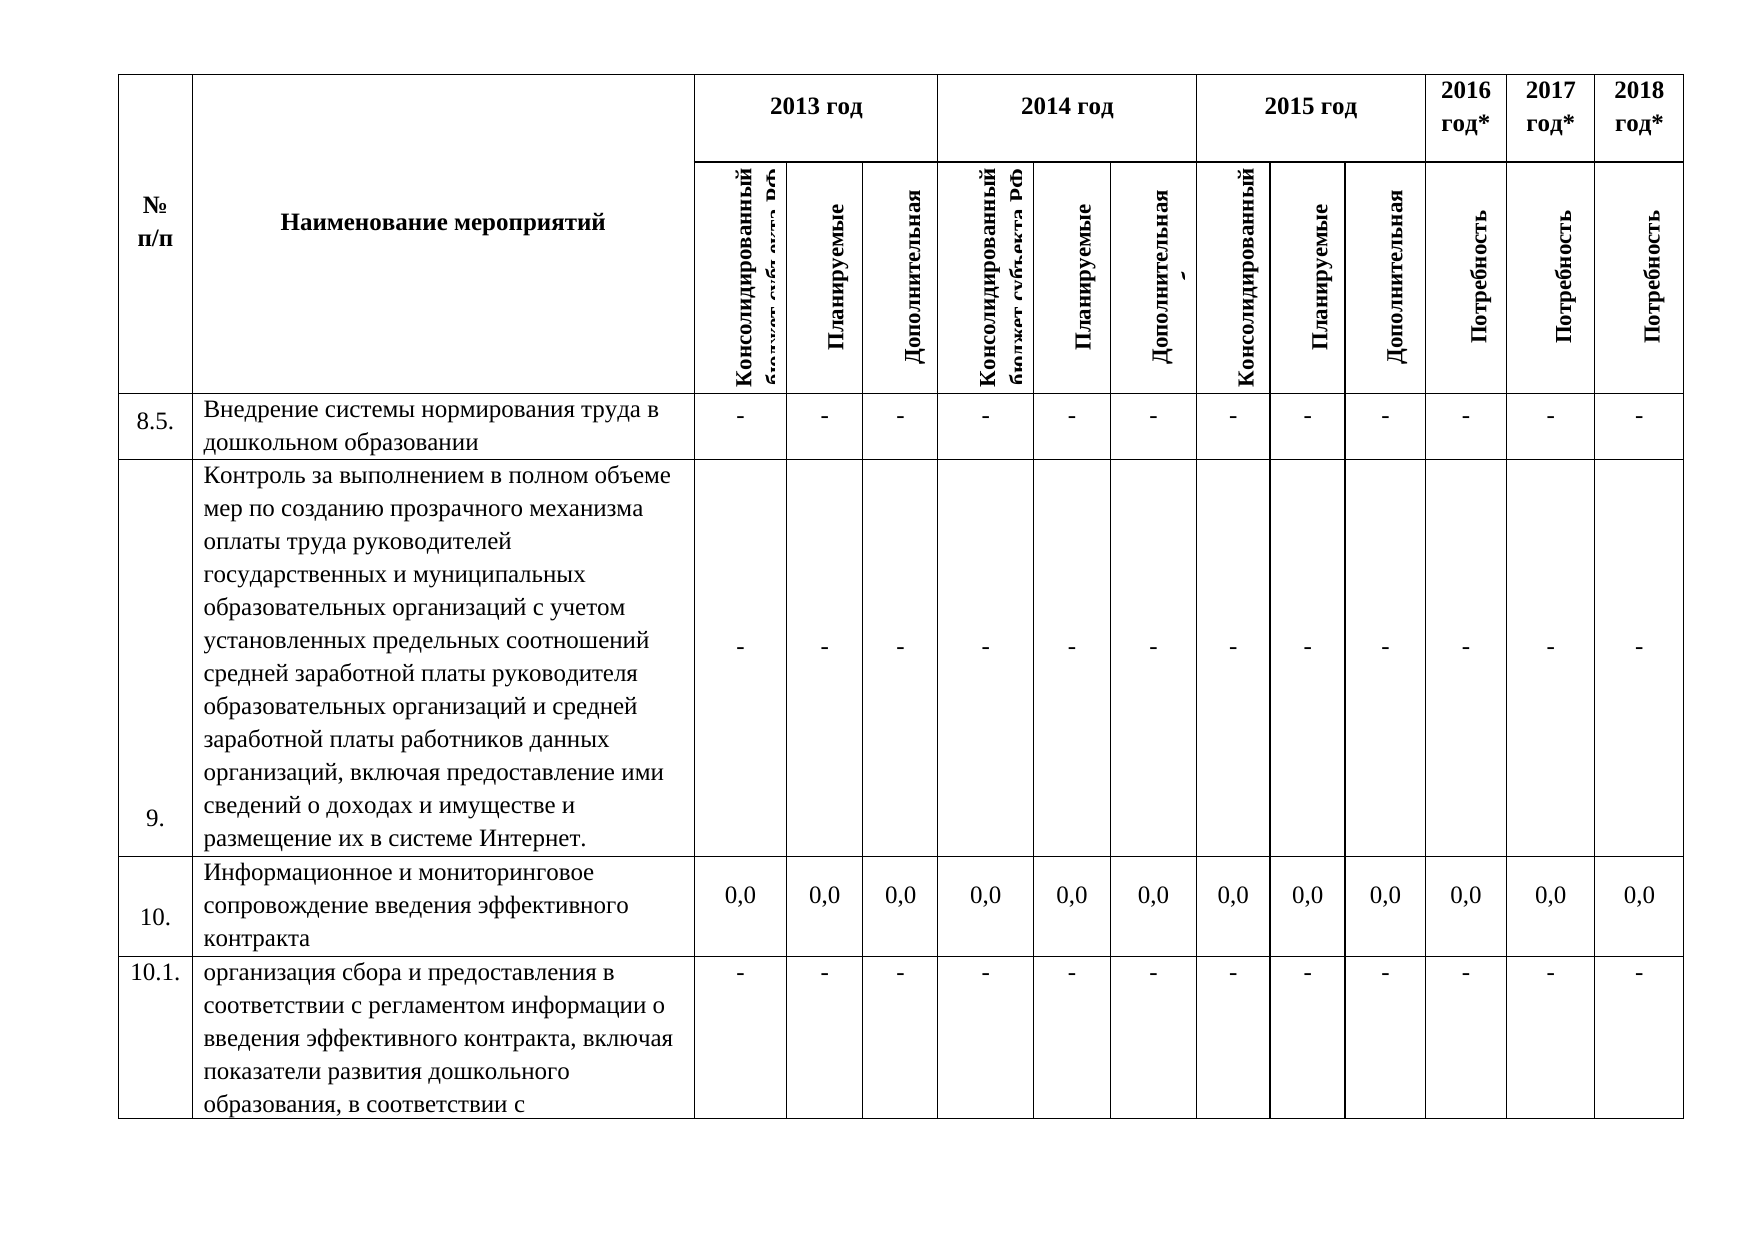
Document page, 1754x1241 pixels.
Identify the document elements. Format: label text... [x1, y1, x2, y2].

table_cell Дополнительная потребность [1346, 163, 1425, 393]
table_cell - [863, 394, 937, 459]
table_cell 0,0 [787, 857, 862, 956]
table_cell 0,0 [1346, 857, 1425, 956]
table_cell - [863, 957, 937, 1118]
table_header 2017 год* [1507, 75, 1594, 161]
table_header 2013 год [695, 75, 937, 161]
table_cell 0,0 [1507, 857, 1594, 956]
table_cell Потребность [1426, 163, 1506, 393]
table_cell 0,0 [1197, 857, 1269, 956]
table_cell - [1346, 394, 1425, 459]
table_cell Внедрение системы нормирования труда в дошкольном образовании [193, 394, 694, 459]
table_cell - [1507, 460, 1594, 856]
table_cell - [1426, 957, 1506, 1118]
table_cell 0,0 [1595, 857, 1683, 956]
table_cell - [1111, 460, 1196, 856]
table_header 2016 год* [1426, 75, 1506, 161]
table_cell 8.5. [119, 394, 192, 459]
table_cell - [1111, 957, 1196, 1118]
table_cell 10. [119, 857, 192, 956]
table_cell - [1197, 460, 1269, 856]
table_cell - [1197, 957, 1269, 1118]
table_cell - [1034, 394, 1110, 459]
table_cell - [1271, 957, 1344, 1118]
table_cell - [787, 394, 862, 459]
table_cell Контроль за выполнением в полном объеме мер по созданию прозрачного механизма оплаты труда руководителей государственных и муниципальных образовательных организаций с учетом установленных предельных соотношений средней заработной платы руководителя образовательных организаций и средней заработной платы работников данных организаций, включая предоставление ими сведений о доходах и имуществе и размещение их в системе Интернет. [193, 460, 694, 856]
table_cell - [938, 460, 1033, 856]
table_cell - [1595, 394, 1683, 459]
table_cell 0,0 [863, 857, 937, 956]
table_cell - [787, 460, 862, 856]
table_cell - [1197, 394, 1269, 459]
table_cell - [1595, 957, 1683, 1118]
table_cell 0,0 [1111, 857, 1196, 956]
table_cell 10.1. [119, 957, 192, 1118]
table_cell организация сбора и предоставления в соответствии с регламентом информации о введения эффективного контракта, включая показатели развития дошкольного образования, в соответствии с соглашениями с Минобрнауки России [193, 957, 694, 1118]
table_cell - [1271, 394, 1344, 459]
table_cell - [1507, 394, 1594, 459]
table_cell Информационное и мониторинговое сопровождение введения эффективного контракта [193, 857, 694, 956]
table_cell - [1034, 460, 1110, 856]
table_cell Консолидированный бюджет субъекта РФ [1197, 163, 1269, 393]
table_cell Консолидированный бюджет субъекта РФ [695, 163, 786, 393]
table_header № п/п [119, 75, 192, 393]
table_cell - [1271, 460, 1344, 856]
table_cell Планируемые внебюджетные средства [1034, 163, 1110, 393]
table_cell 0,0 [1426, 857, 1506, 956]
table_cell - [938, 394, 1033, 459]
table_header 2018 год* [1595, 75, 1683, 161]
table_cell - [1426, 394, 1506, 459]
table_cell 0,0 [938, 857, 1033, 956]
table_cell - [1595, 460, 1683, 856]
table_cell - [1426, 460, 1506, 856]
table_cell 9. [119, 460, 192, 856]
table_cell - [695, 460, 786, 856]
table_cell Дополнительная потребность [1111, 163, 1196, 393]
table_cell - [938, 957, 1033, 1118]
table_cell - [863, 460, 937, 856]
table_cell Дополнительная потребность [863, 163, 937, 393]
table_cell Потребность [1595, 163, 1683, 393]
table_cell 0,0 [1034, 857, 1110, 956]
table_cell - [1346, 957, 1425, 1118]
table_cell - [695, 957, 786, 1118]
table_cell - [695, 394, 786, 459]
table_cell - [1111, 394, 1196, 459]
table_cell - [787, 957, 862, 1118]
table_cell Консолидированный бюджет субъекта РФ [938, 163, 1033, 393]
table_cell - [1346, 460, 1425, 856]
table_cell Планируемые внебюджетные средства [787, 163, 862, 393]
table_cell - [1034, 957, 1110, 1118]
table_cell Потребность [1507, 163, 1594, 393]
table_cell 0,0 [695, 857, 786, 956]
table_cell - [1507, 957, 1594, 1118]
table_cell 0,0 [1271, 857, 1344, 956]
table_header 2014 год [938, 75, 1196, 161]
table_header Наименование мероприятий [193, 75, 694, 393]
table_header 2015 год [1197, 75, 1425, 161]
table_cell Планируемые внебюджетные средства [1271, 163, 1344, 393]
